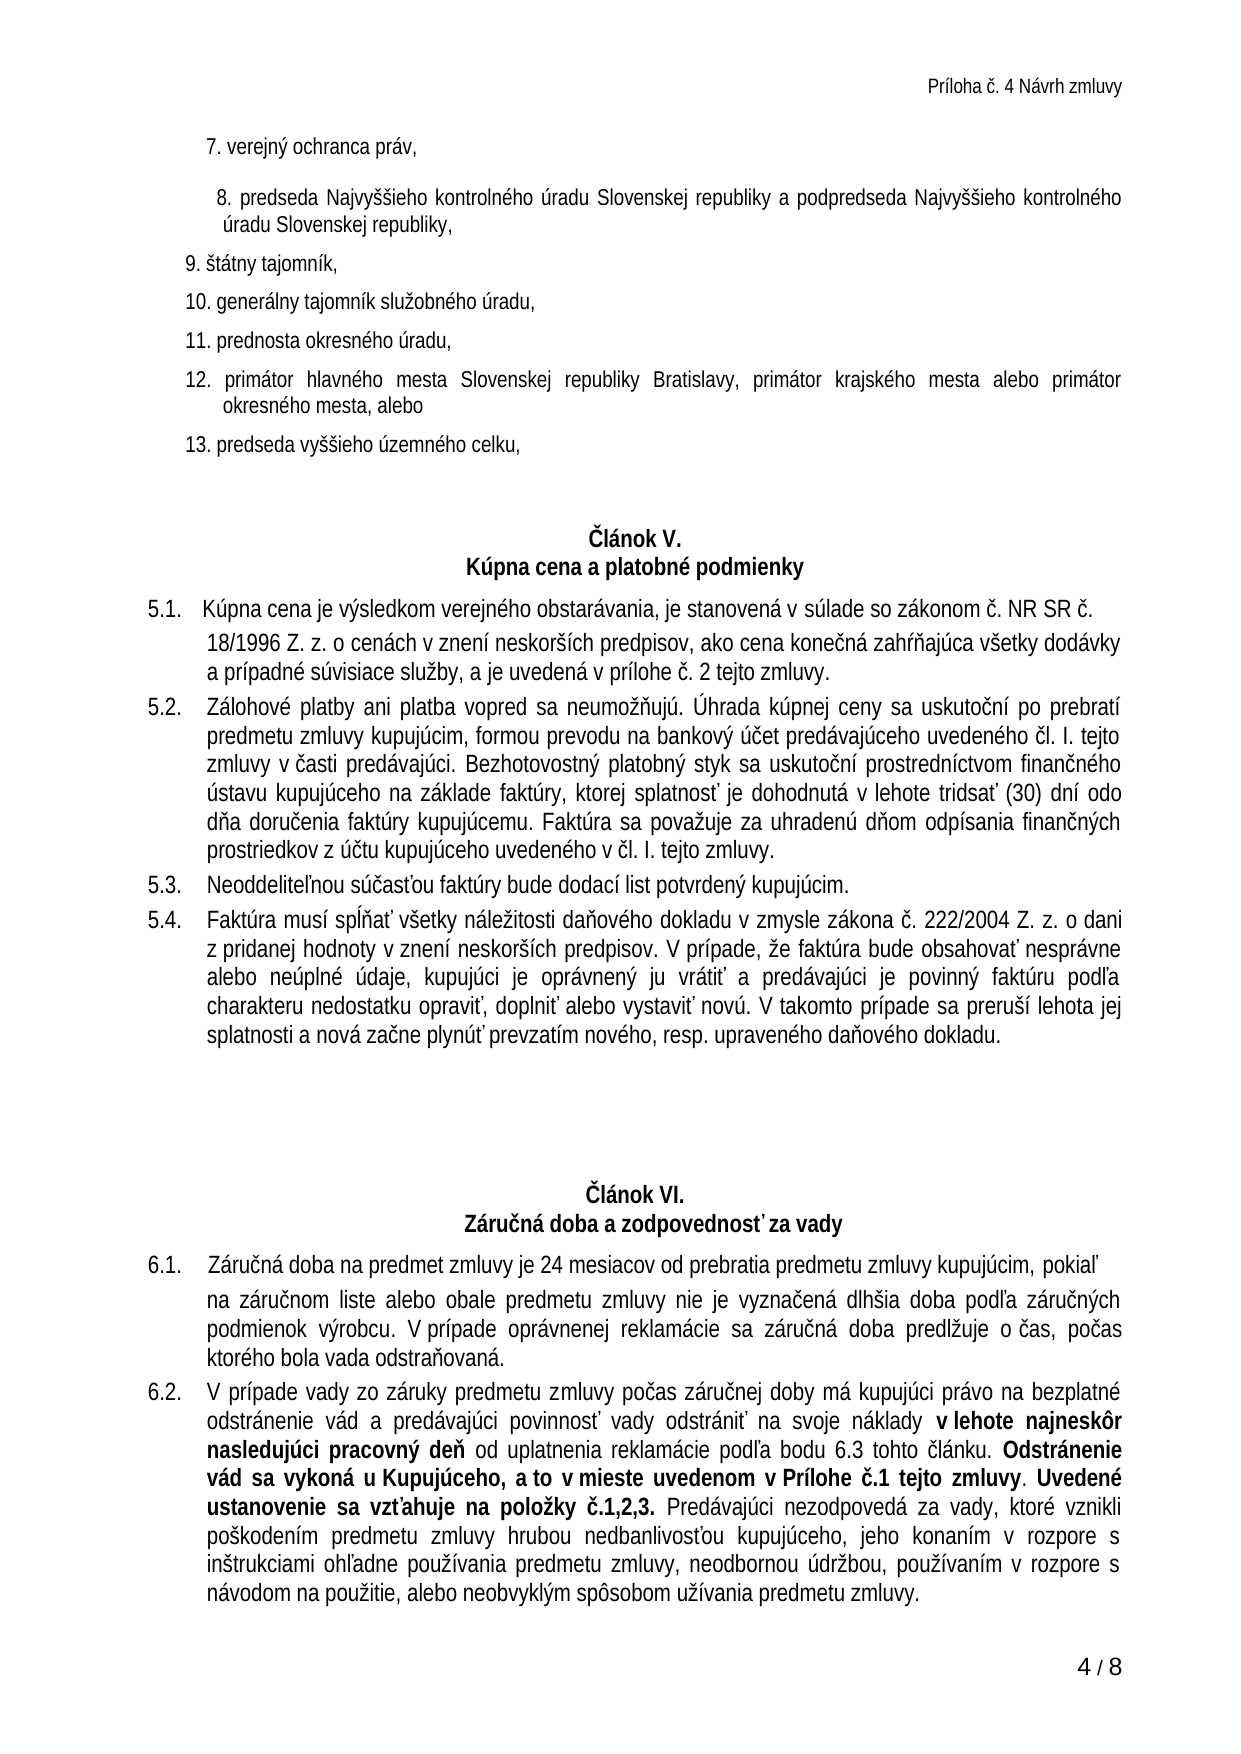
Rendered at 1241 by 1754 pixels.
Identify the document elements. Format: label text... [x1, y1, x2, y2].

text Záručná doba a zodpovednosť za vady [185, 1209, 1122, 1238]
list Neoddeliteľnou súčasťou faktúry bude dodací list potvrdený kupujúcim. [148, 870, 1122, 899]
list 11. prednosta okresného úradu, [185, 327, 1122, 353]
list Faktúra musí spĺňať všetky náležitosti daňového dokladu v zmysle zákona č. 222/2004 Z. z. o dani z pridanej hodnoty v znení neskorších predpisov. V prípade, že faktúra bude obsahovať nesprávne alebo neúplné údaje, kupujúci je oprávnený ju vrátiť a predávajúci je povinný faktúru podľa charakteru nedostatku opraviť, doplniť alebo vystaviť novú. V takomto prípade sa preruší lehota jej splatnosti a nová začne plynúť prevzatím nového, resp. upraveného daňového dokladu. [148, 905, 1122, 1048]
list 12. primátor hlavného mesta Slovenskej republiky Bratislavy, primátor krajského mesta alebo primátor okresného mesta, alebo [185, 366, 1122, 419]
list 7. verejný ochranca práv, [185, 133, 1122, 159]
text Článok VI. [148, 1181, 1122, 1209]
list Záručná doba na predmet zmluvy je 24 mesiacov od prebratia predmetu zmluvy kupujúcim, pokiaľ [148, 1250, 1122, 1279]
list 18/1996 Z. z. o cenách v znení neskorších predpisov, ako cena konečná zahŕňajúca všetky dodávky a prípadné súvisiace služby, a je uvedená v prílohe č. 2 tejto zmluvy. [207, 628, 1122, 686]
list Zálohové platby ani platba vopred sa neumožňujú. Úhrada kúpnej ceny sa uskutoční po prebratí predmetu zmluvy kupujúcim, formou prevodu na bankový účet predávajúceho uvedeného čl. I. tejto zmluvy v časti predávajúci. Bezhotovostný platobný styk sa uskutoční prostredníctvom finančného ústavu kupujúceho na základe faktúry, ktorej splatnosť je dohodnutá v lehote tridsať (30) dní odo dňa doručenia faktúry kupujúcemu. Faktúra sa považuje za uhradenú dňom odpísania finančných prostriedkov z účtu kupujúceho uvedeného v čl. I. tejto zmluvy. [148, 692, 1122, 864]
list V prípade vady zo záruky predmetu zmluvy počas záručnej doby má kupujúci právo na bezplatné odstránenie vád a predávajúci povinnosť vady odstrániť na svoje náklady v lehote najneskôr nasledujúci pracovný deň od uplatnenia reklamácie podľa bodu 6.3 tohto článku. Odstránenie vád sa vykoná u Kupujúceho, a to v mieste uvedenom v Prílohe č.1 tejto zmluvy. Uvedené ustanovenie sa vzťahuje na položky č.1,2,3. Predávajúci nezodpovedá za vady, ktoré vznikli poškodením predmetu zmluvy hrubou nedbanlivosťou kupujúceho, jeho konaním v rozpore s inštrukciami ohľadne používania predmetu zmluvy, neodbornou údržbou, používaním v rozpore s návodom na použitie, alebo neobvyklým spôsobom užívania predmetu zmluvy. [148, 1377, 1122, 1607]
list Kúpna cena je výsledkom verejného obstarávania, je stanovená v súlade so zákonom č. NR SR č. [148, 593, 1122, 622]
list 13. predseda vyššieho územného celku, [185, 431, 1122, 458]
list na záručnom liste alebo obale predmetu zmluvy nie je vyznačená dlhšia doba podľa záručných podmienok výrobcu. V prípade oprávnenej reklamácie sa záručná doba predlžuje o čas, počas ktorého bola vada odstraňovaná. [207, 1285, 1122, 1371]
text Článok V. [148, 524, 1122, 552]
list 8. predseda Najvyššieho kontrolného úradu Slovenskej republiky a podpredseda Najvyššieho kontrolného úradu Slovenskej republiky, [185, 184, 1122, 237]
list 9. štátny tajomník, [185, 249, 1122, 276]
list 10. generálny tajomník služobného úradu, [185, 288, 1122, 315]
text Kúpna cena a platobné podmienky [148, 552, 1122, 581]
